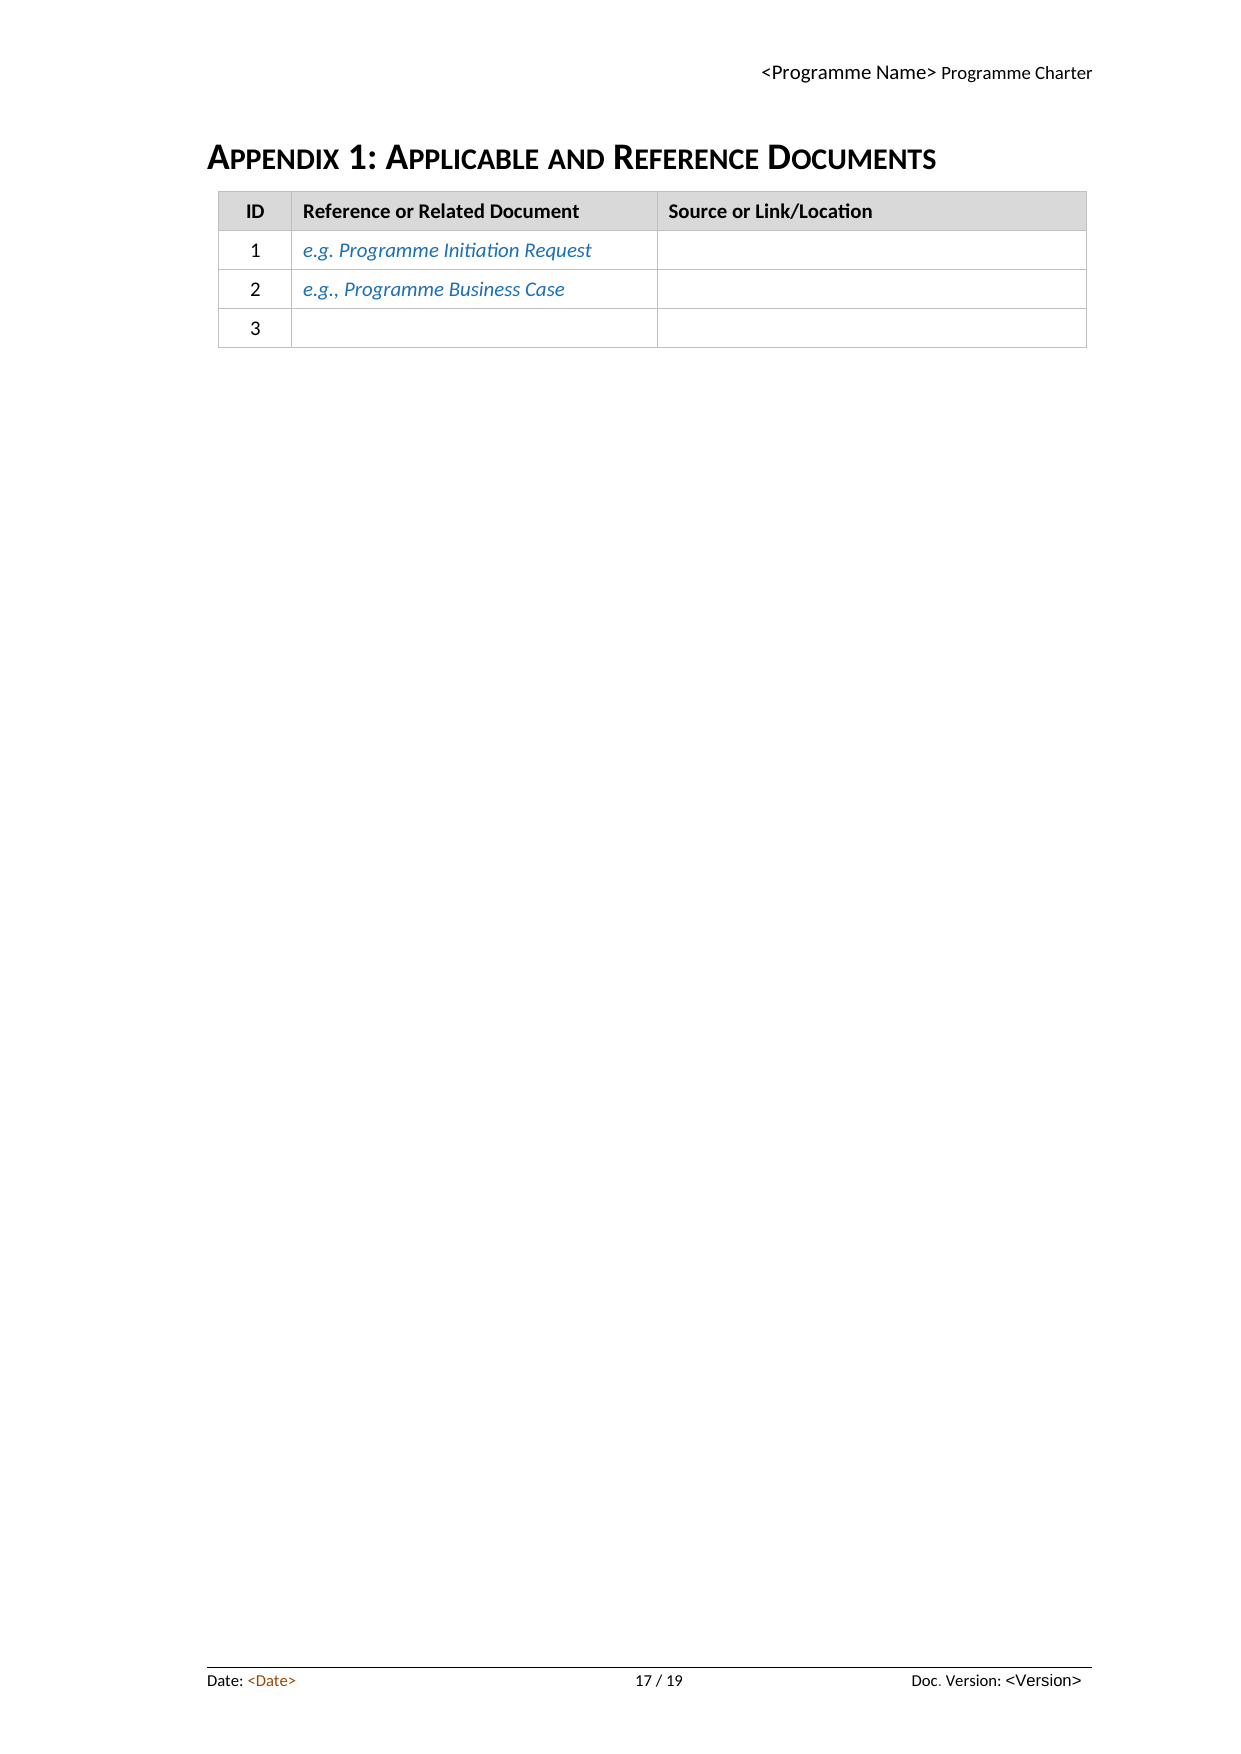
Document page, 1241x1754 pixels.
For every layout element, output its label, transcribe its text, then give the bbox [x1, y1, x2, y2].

subtitle Appendix 1: Applicable and Reference Documents [207, 133, 1092, 178]
table_cell [658, 309, 1086, 347]
table_cell 1 [219, 231, 291, 269]
table_cell e.g., Programme Business Case [292, 270, 657, 308]
table_cell [658, 270, 1086, 308]
table_cell 3 [219, 309, 291, 347]
table_cell e.g. Programme Initiation Request [292, 231, 657, 269]
table_header Source or Link/Location [658, 192, 1086, 230]
table_cell 2 [219, 270, 291, 308]
table_cell [658, 231, 1086, 269]
table_header ID [219, 192, 291, 230]
table_header Reference or Related Document [292, 192, 657, 230]
table_cell [292, 309, 657, 347]
